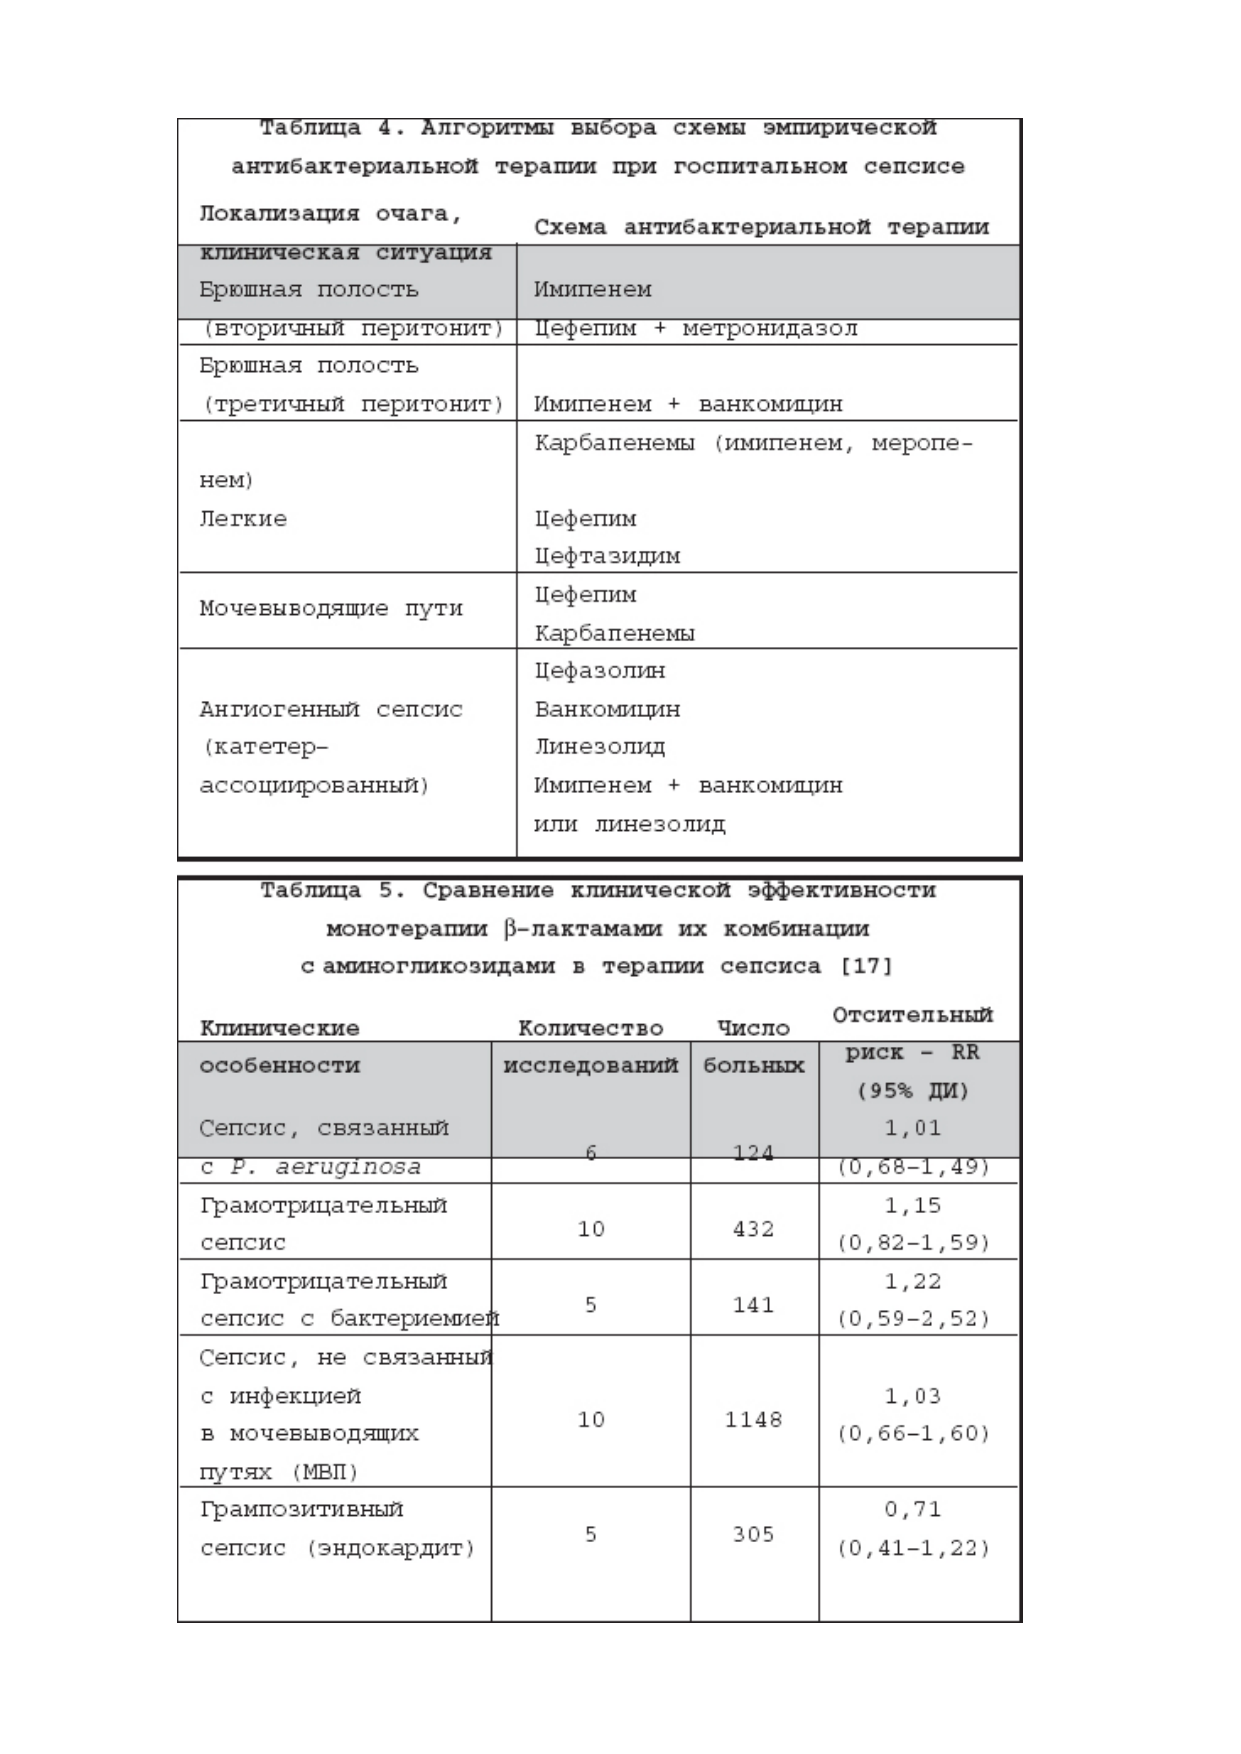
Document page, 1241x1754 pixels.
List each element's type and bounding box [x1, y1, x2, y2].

picture [177, 118, 1023, 1623]
